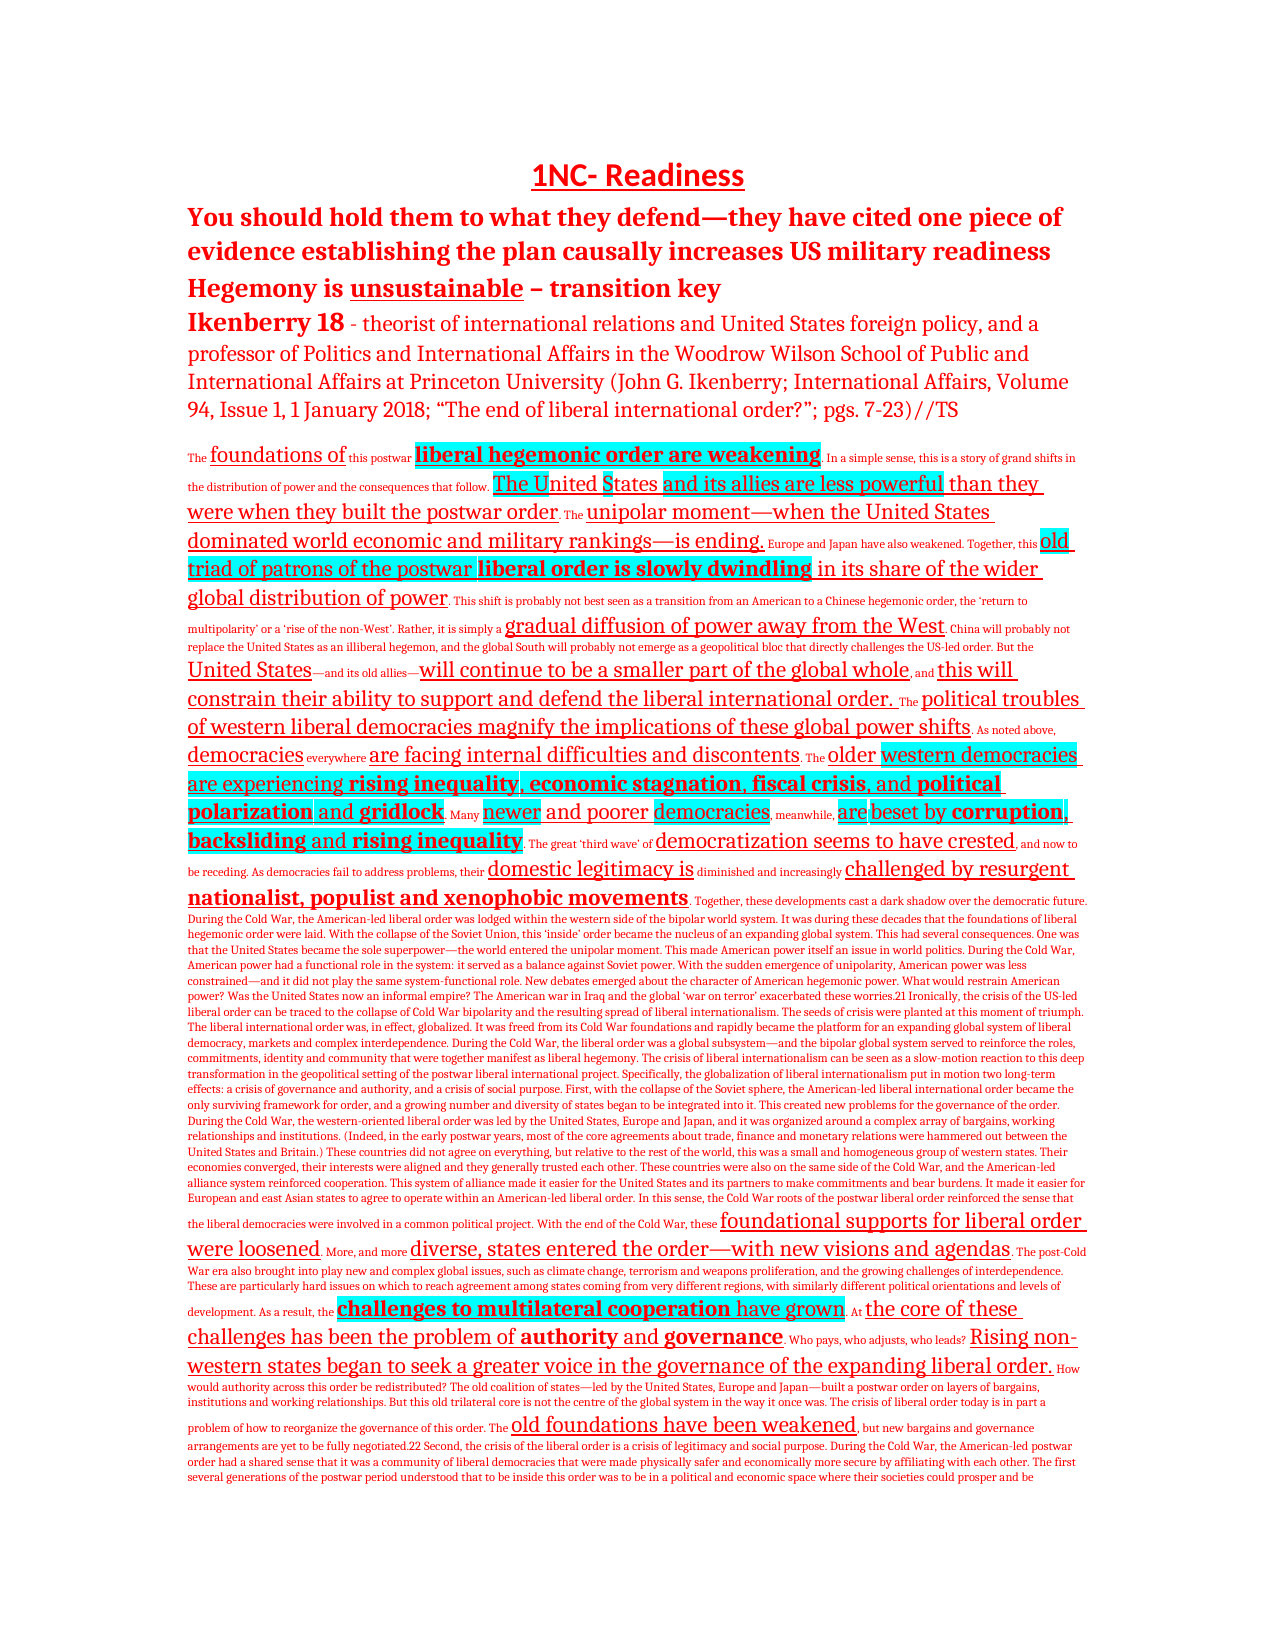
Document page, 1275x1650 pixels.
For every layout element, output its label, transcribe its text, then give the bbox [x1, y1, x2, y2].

subtitle Hegemony is unsustainable – transition key [187, 273, 1087, 305]
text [187, 442, 1087, 1485]
text Ikenberry 18 - theorist of international relations and United States foreign policy, and a professor of Politics and International Affairs in the Woodrow Wilson School of Public and International Affairs at Princeton University (John G. Ikenberry; International Affairs, Volume 94, Issue 1, 1 January 2018; “The end of liberal international order?”; pgs. 7-23)//TS [187, 307, 1087, 423]
subtitle 1NC- Readiness [187, 154, 1087, 195]
subtitle You should hold them to what they defend—they have cited one piece of evidence establishing the plan causally increases US military readiness [187, 202, 1087, 267]
